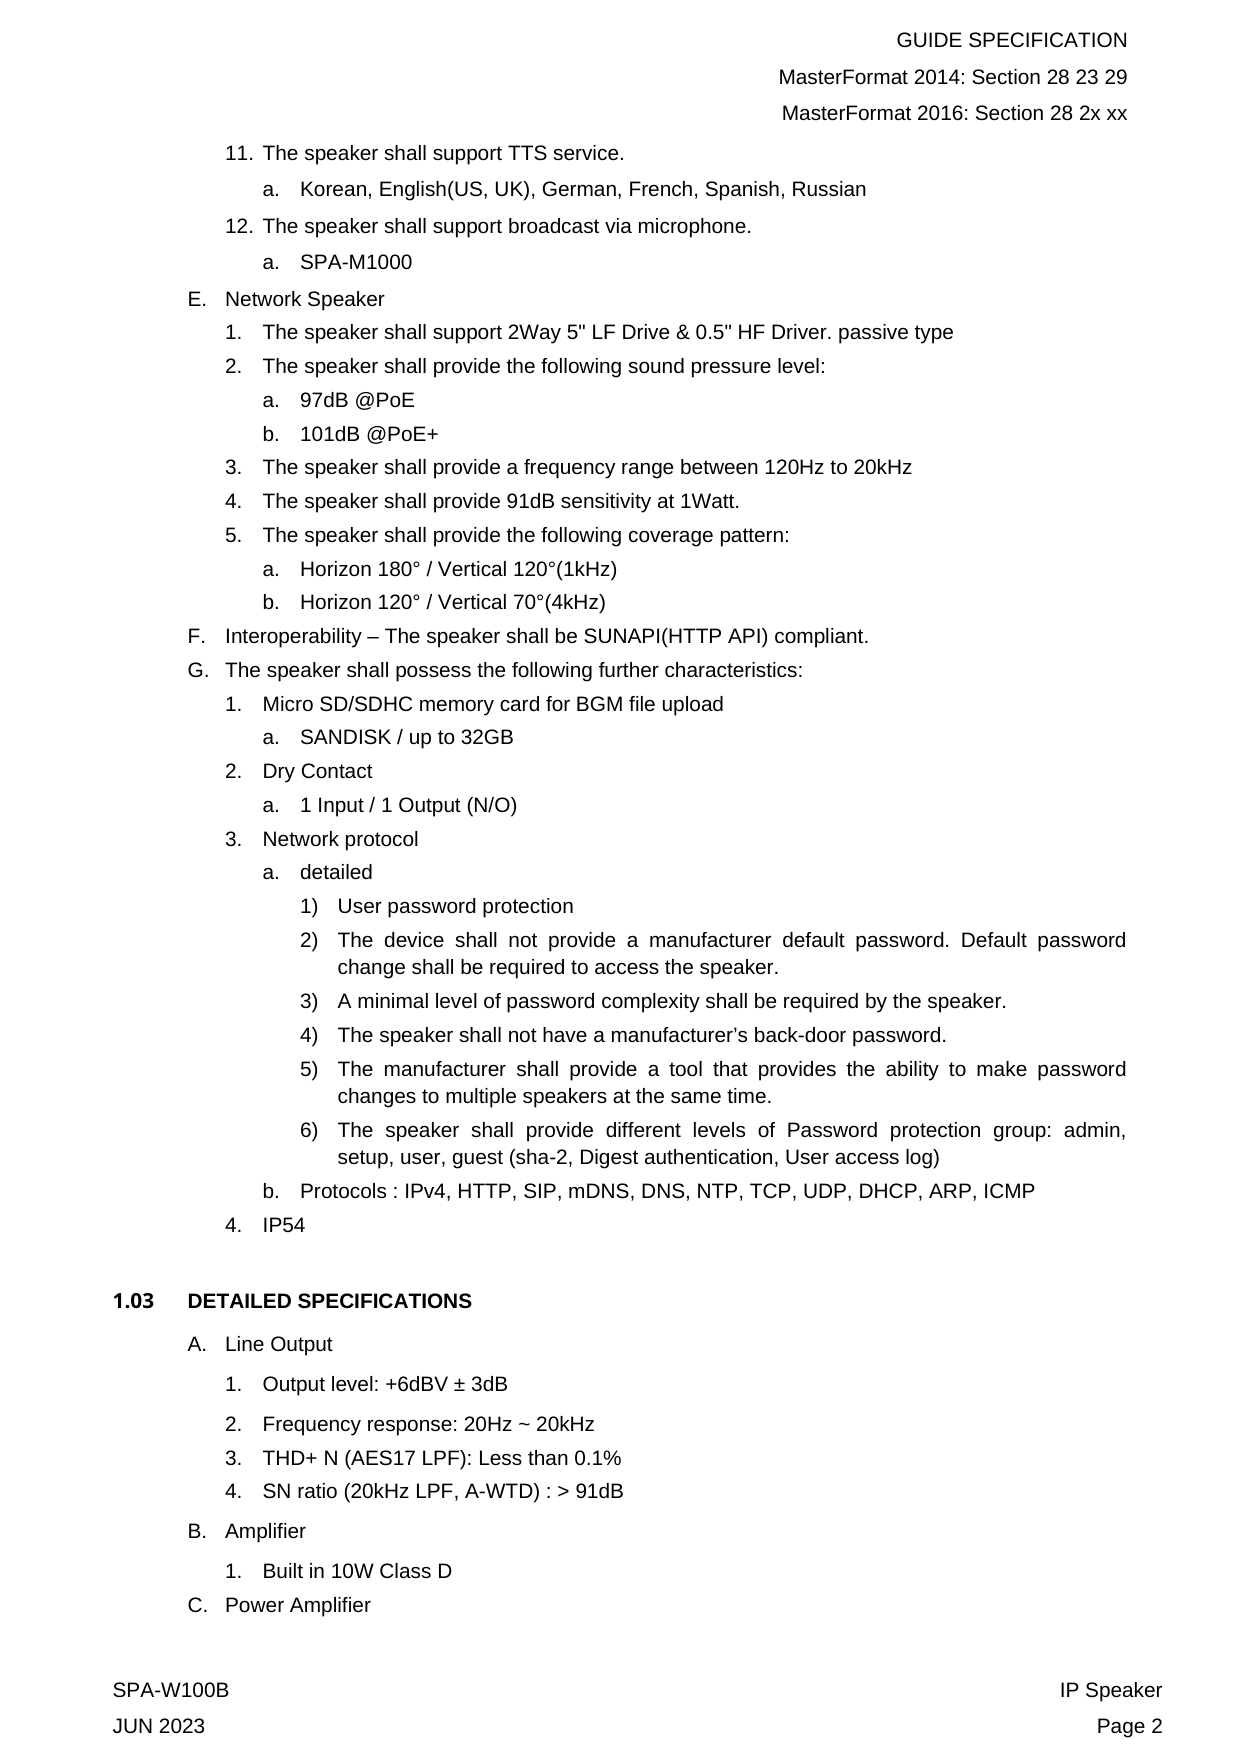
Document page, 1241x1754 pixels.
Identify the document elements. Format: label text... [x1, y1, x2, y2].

list The manufacturer shall provide a tool that provides the ability to make password changes to multiple speakers at the same time. [300, 1056, 1128, 1108]
list Micro SD/SDHC memory card for BGM file upload [225, 691, 1128, 715]
list 1 Input / 1 Output (N/O) [262, 793, 1128, 817]
list Network Speaker [187, 286, 1128, 310]
list Built in 10W Class D [225, 1559, 1128, 1583]
list The speaker shall support 2Way 5" LF Drive & 0.5" HF Driver. passive type [225, 320, 1128, 344]
list Protocols : IPv4, HTTP, SIP, mDNS, DNS, NTP, TCP, UDP, DHCP, ARP, ICMP [262, 1179, 1128, 1203]
list The speaker shall provide different levels of Password protection group: admin, setup, user, guest (sha-2, Digest authentication, User access log) [300, 1118, 1128, 1169]
list Amplifier [187, 1519, 1128, 1543]
list DETAILED SPECIFICATIONS [112, 1286, 1128, 1315]
list 101dB @PoE+ [262, 421, 1128, 445]
list detailed [262, 860, 1128, 884]
list IP54 [225, 1213, 1128, 1237]
list Interoperability – The speaker shall be SUNAPI(HTTP API) compliant. [187, 624, 1128, 648]
list The speaker shall provide the following coverage pattern: [225, 523, 1128, 547]
list A minimal level of password complexity shall be required by the speaker. [300, 989, 1128, 1013]
list The speaker shall support TTS service. [225, 141, 1128, 164]
list Korean, English(US, UK), German, French, Spanish, Russian [262, 177, 1128, 201]
list User password protection [300, 894, 1128, 918]
list Line Output [187, 1332, 1128, 1356]
list Frequency response: 20Hz ~ 20kHz [225, 1412, 1128, 1436]
list The speaker shall provide a frequency range between 120Hz to 20kHz [225, 455, 1128, 479]
list The speaker shall possess the following further characteristics: [187, 658, 1128, 682]
list The speaker shall support broadcast via microphone. [225, 213, 1128, 237]
list Horizon 120° / Vertical 70°(4kHz) [262, 590, 1128, 614]
list SANDISK / up to 32GB [262, 725, 1128, 749]
list Power Amplifier [187, 1593, 1128, 1617]
list Dry Contact [225, 759, 1128, 783]
list SN ratio (20kHz LPF, A-WTD) : > 91dB [225, 1479, 1128, 1503]
list THD+ N (AES17 LPF): Less than 0.1% [225, 1445, 1128, 1469]
list The speaker shall provide the following sound pressure level: [225, 354, 1128, 378]
list SPA-M1000 [262, 250, 1128, 274]
list Output level: +6dBV ± 3dB [225, 1372, 1128, 1396]
list Horizon 180° / Vertical 120°(1kHz) [262, 556, 1128, 580]
list 97dB @PoE [262, 388, 1128, 412]
list The device shall not provide a manufacturer default password. Default password change shall be required to access the speaker. [300, 928, 1128, 979]
list The speaker shall provide 91dB sensitivity at 1Watt. [225, 489, 1128, 513]
list Network protocol [225, 826, 1128, 850]
list The speaker shall not have a manufacturer’s back-door password. [300, 1023, 1128, 1047]
